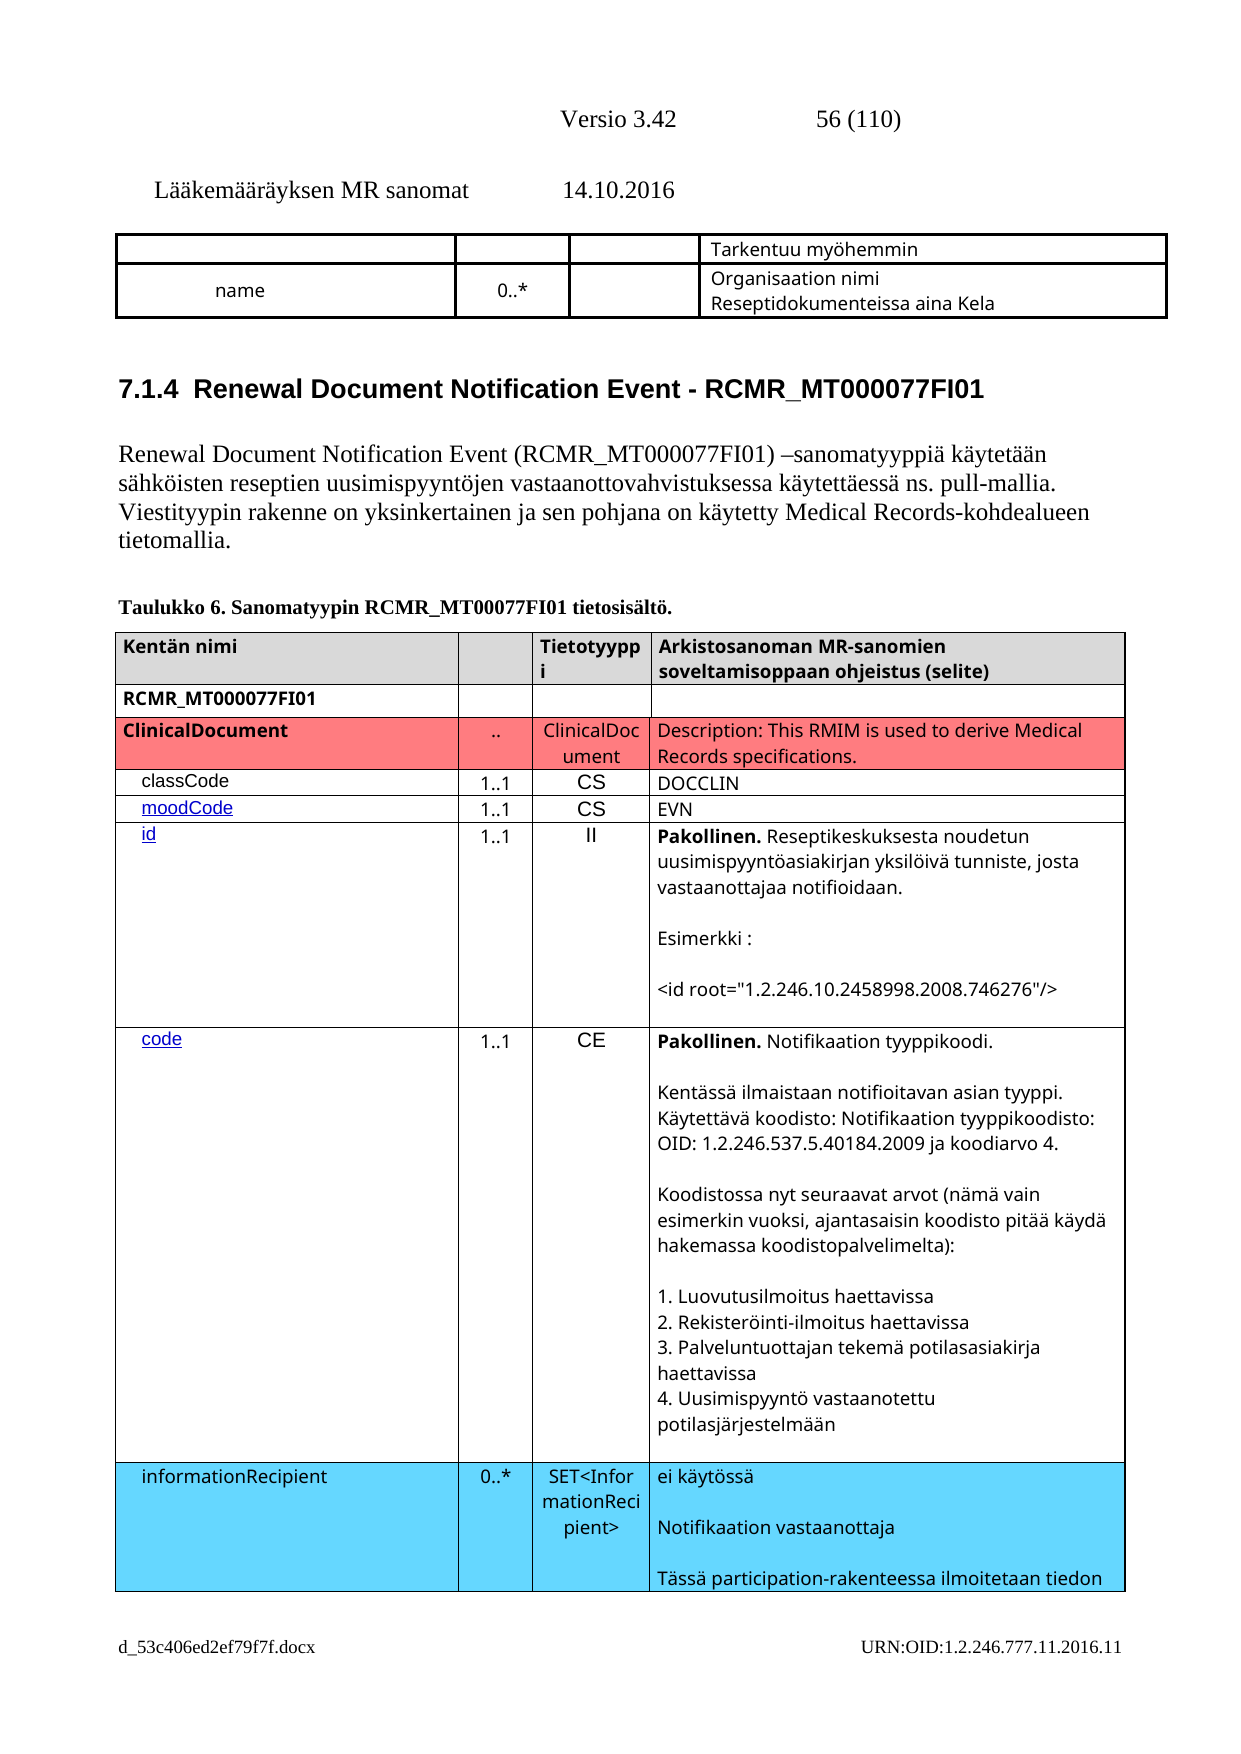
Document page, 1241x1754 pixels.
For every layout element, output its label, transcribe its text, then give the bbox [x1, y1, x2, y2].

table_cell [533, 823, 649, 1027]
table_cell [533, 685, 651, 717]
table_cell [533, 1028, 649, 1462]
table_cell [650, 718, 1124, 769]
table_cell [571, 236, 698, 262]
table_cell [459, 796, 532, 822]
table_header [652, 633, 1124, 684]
subtitle Renewal Document Notification Event - RCMR_MT000077FI01 [118, 373, 1122, 404]
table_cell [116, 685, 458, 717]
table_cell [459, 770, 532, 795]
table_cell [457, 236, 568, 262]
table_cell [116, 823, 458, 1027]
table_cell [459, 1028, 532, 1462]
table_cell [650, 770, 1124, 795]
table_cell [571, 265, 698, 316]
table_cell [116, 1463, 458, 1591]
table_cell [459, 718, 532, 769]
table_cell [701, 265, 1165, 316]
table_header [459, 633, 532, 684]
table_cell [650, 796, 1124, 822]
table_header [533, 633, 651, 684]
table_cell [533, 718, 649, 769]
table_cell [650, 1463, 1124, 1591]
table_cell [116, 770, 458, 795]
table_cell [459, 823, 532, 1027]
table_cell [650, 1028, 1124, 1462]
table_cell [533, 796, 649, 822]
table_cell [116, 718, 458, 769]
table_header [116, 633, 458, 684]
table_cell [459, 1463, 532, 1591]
text Renewal Document Notification Event (RCMR_MT000077FI01) –sanomatyyppiä käytetään sähköisten reseptien uusimispyyntöjen vastaanottovahvistuksessa käytettäessä ns. pull-mallia. Viestityypin rakenne on yksinkertainen ja sen pohjana on käytetty Medical Records-kohdealueen tietomallia. [118, 439, 1122, 554]
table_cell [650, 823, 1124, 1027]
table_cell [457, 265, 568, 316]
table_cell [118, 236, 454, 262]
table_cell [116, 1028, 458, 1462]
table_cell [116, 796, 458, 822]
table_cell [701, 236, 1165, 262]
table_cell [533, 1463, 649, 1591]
text Taulukko 6. Sanomatyypin RCMR_MT00077FI01 tietosisältö. [118, 595, 1122, 619]
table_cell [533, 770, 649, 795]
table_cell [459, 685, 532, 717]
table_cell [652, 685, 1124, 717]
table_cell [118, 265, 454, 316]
